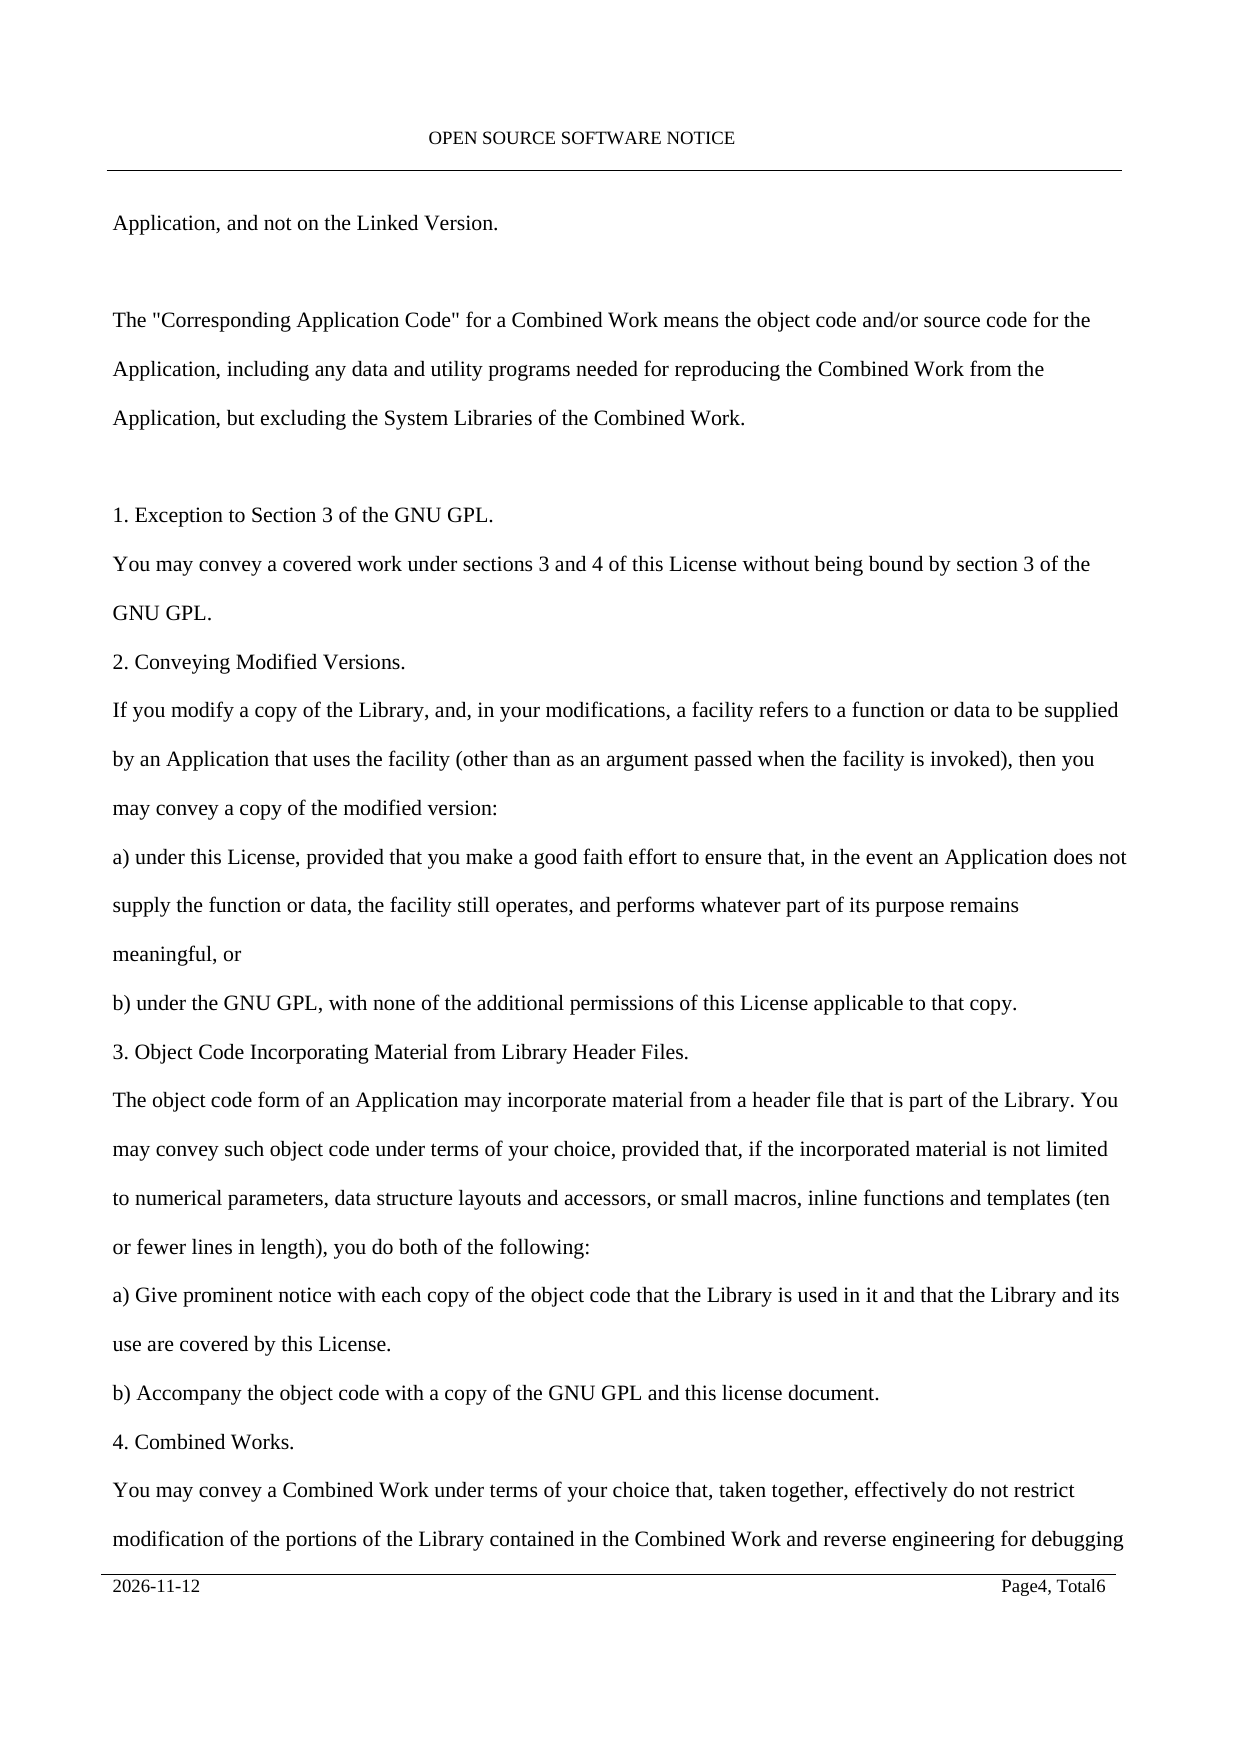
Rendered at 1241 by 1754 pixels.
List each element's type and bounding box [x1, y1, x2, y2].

text [112, 206, 1128, 1555]
